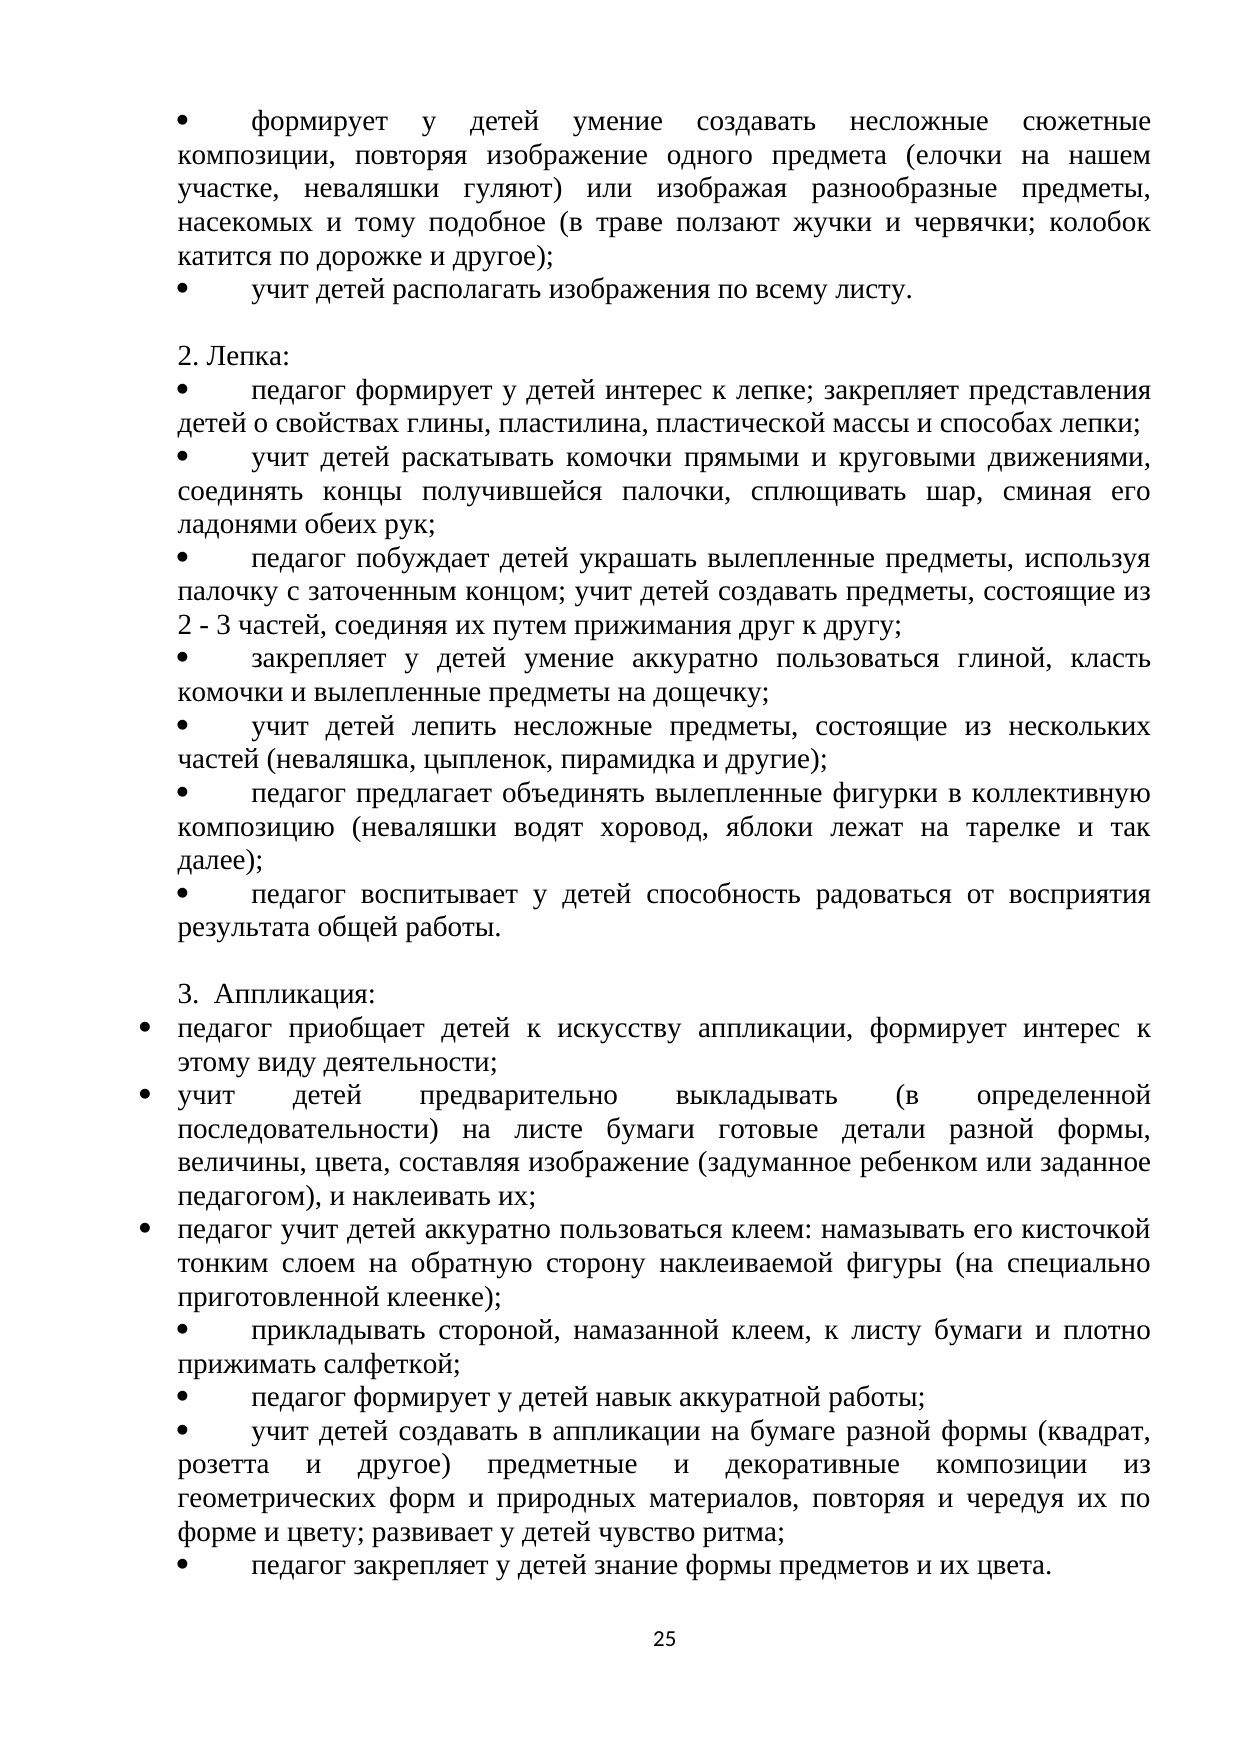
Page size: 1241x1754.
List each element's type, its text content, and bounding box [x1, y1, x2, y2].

list учит детей раскатывать комочки прямыми и круговыми движениями, соединять концы получившейся палочки, сплющивать шар, сминая его ладонями обеих рук; [177, 439, 1152, 540]
list педагог предлагает объединять вылепленные фигурки в коллективную композицию (неваляшки водят хоровод, яблоки лежат на тарелке и так далее); [177, 775, 1152, 876]
list учит детей создавать в аппликации на бумаге разной формы (квадрат, розетта и другое) предметные и декоративные композиции из геометрических форм и природных материалов, повторяя и чередуя их по форме и цвету; развивает у детей чувство ритма; [177, 1413, 1152, 1547]
list педагог учит детей аккуратно пользоваться клеем: намазывать его кисточкой тонким слоем на обратную сторону наклеиваемой фигуры (на специально приготовленной клеенке); [140, 1211, 1152, 1312]
list учит детей располагать изображения по всему листу. [177, 271, 1152, 305]
list педагог закрепляет у детей знание формы предметов и их цвета. [177, 1547, 1152, 1581]
list педагог формирует у детей интерес к лепке; закрепляет представления детей о свойствах глины, пластилина, пластической массы и способах лепки; [177, 372, 1152, 439]
list педагог формирует у детей навык аккуратной работы; [177, 1379, 1152, 1413]
list педагог приобщает детей к искусству аппликации, формирует интерес к этому виду деятельности; [140, 1010, 1152, 1077]
list учит детей лепить несложные предметы, состоящие из нескольких частей (неваляшка, цыпленок, пирамидка и другие); [177, 708, 1152, 775]
list педагог воспитывает у детей способность радоваться от восприятия результата общей работы. [177, 876, 1152, 943]
text 3. Аппликация: [177, 976, 1152, 1010]
text 2. Лепка: [177, 338, 1152, 372]
list формирует у детей умение создавать несложные сюжетные композиции, повторяя изображение одного предмета (елочки на нашем участке, неваляшки гуляют) или изображая разнообразные предметы, насекомых и тому подобное (в траве ползают жучки и червячки; колобок катится по дорожке и другое); [177, 103, 1152, 271]
list учит детей предварительно выкладывать (в определенной последовательности) на листе бумаги готовые детали разной формы, величины, цвета, составляя изображение (задуманное ребенком или заданное педагогом), и наклеивать их; [140, 1077, 1152, 1211]
list закрепляет у детей умение аккуратно пользоваться глиной, класть комочки и вылепленные предметы на дощечку; [177, 641, 1152, 708]
list прикладывать стороной, намазанной клеем, к листу бумаги и плотно прижимать салфеткой; [177, 1312, 1152, 1379]
list педагог побуждает детей украшать вылепленные предметы, используя палочку с заточенным концом; учит детей создавать предметы, состоящие из 2 - 3 частей, соединяя их путем прижимания друг к другу; [177, 540, 1152, 641]
